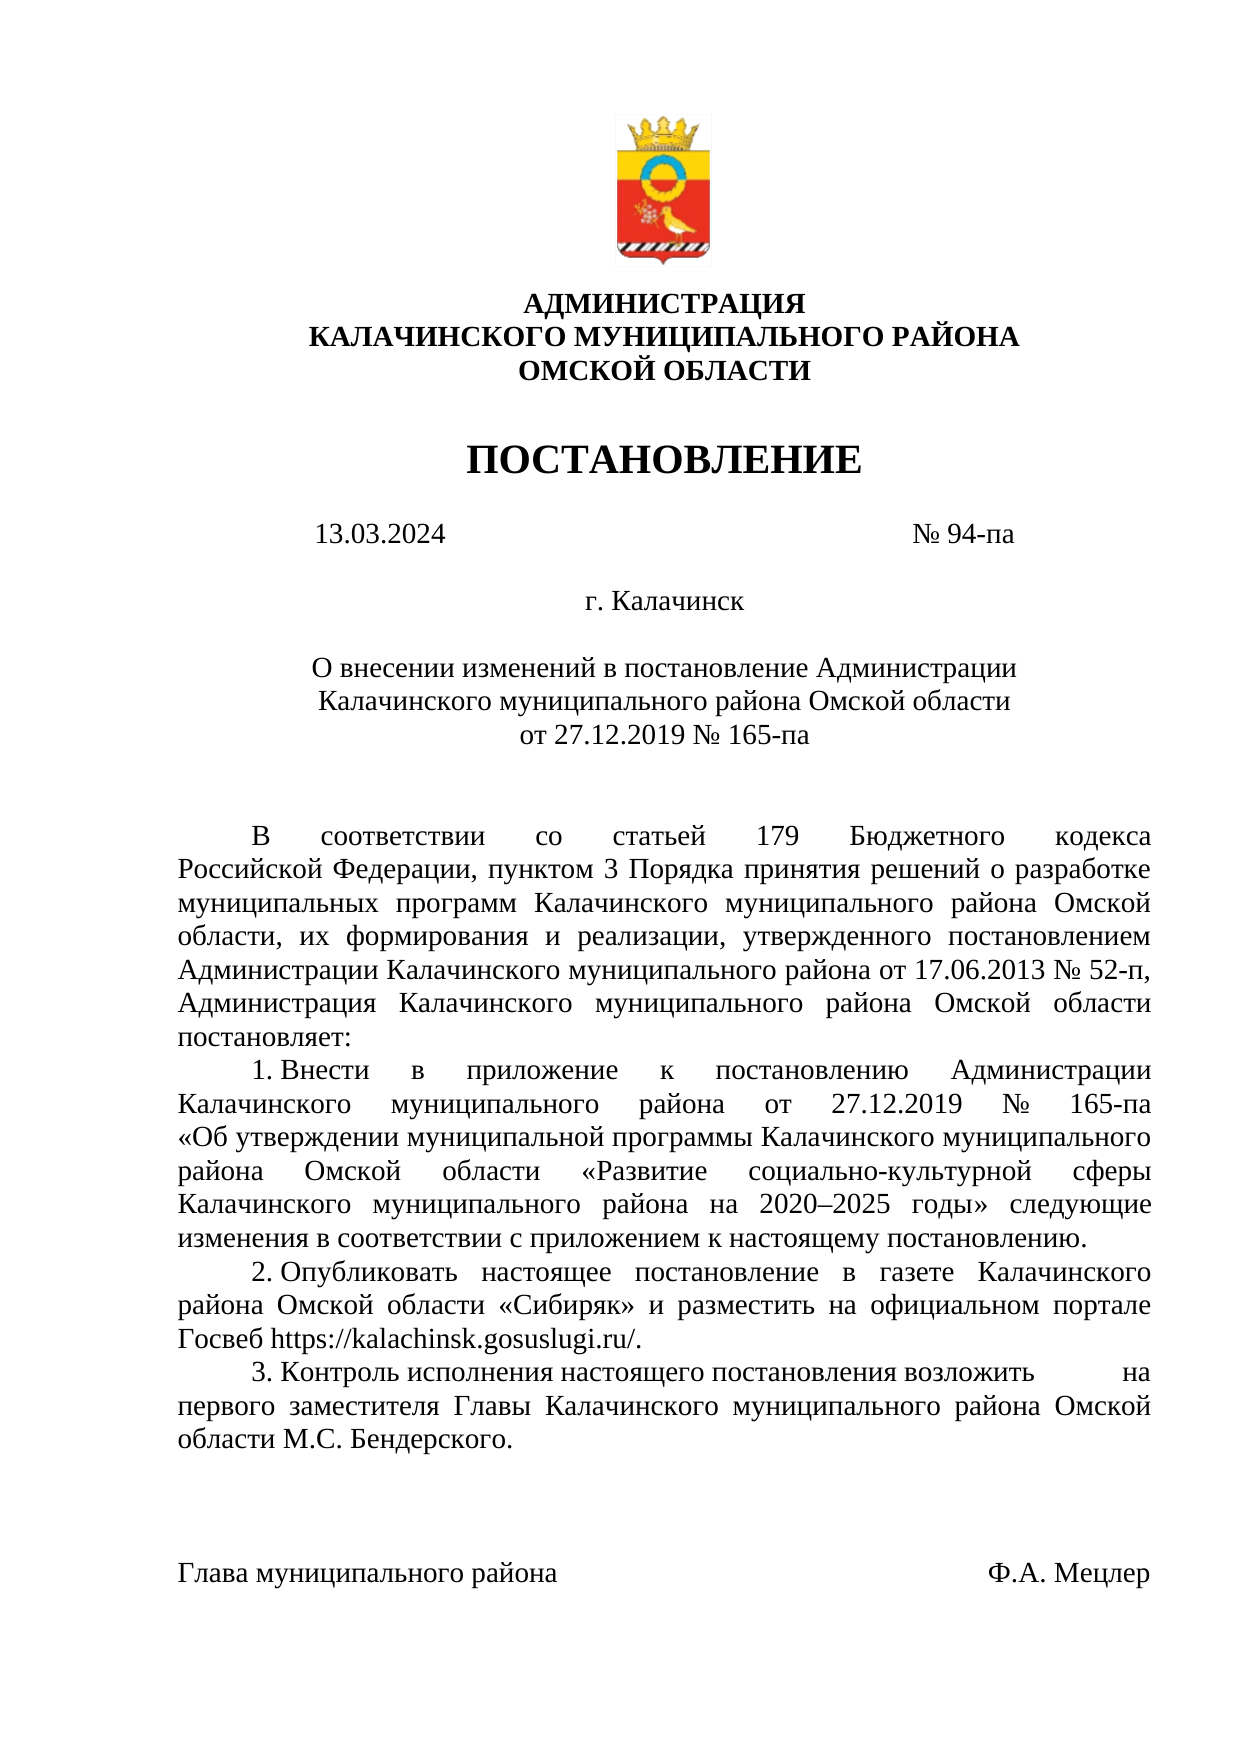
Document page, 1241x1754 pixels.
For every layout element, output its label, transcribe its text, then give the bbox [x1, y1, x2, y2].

picture [613, 112, 714, 269]
text О внесении изменений в постановление Администрации [177, 650, 1152, 683]
text ПОСТАНОВЛЕНИЕ [177, 434, 1152, 482]
text АДМИНИСТРАЦИЯ [177, 286, 1152, 319]
list Опубликовать настоящее постановление в газете Калачинского района Омской области «Сибиряк» и разместить на официальном портале Госвеб https://kalachinsk.gosuslugi.ru/. [177, 1254, 1152, 1354]
text В соответствии со статьей 179 Бюджетного кодекса Российской Федерации, пунктом 3 Порядка принятия решений о разработке муниципальных программ Калачинского муниципального района Омской области, их формирования и реализации, утвержденного постановлением Администрации Калачинского муниципального района от 17.06.2013 № 52-п, Администрация Калачинского муниципального района Омской области постановляет: [177, 818, 1152, 1052]
text Калачинского муниципального района Омской области [177, 683, 1152, 717]
text 13.03.2024 № 94-па [177, 516, 1152, 549]
text г. Калачинск [177, 583, 1152, 616]
text КАЛАЧИНСКОГО МУНИЦИПАЛЬНОГО РАЙОНА [177, 319, 1152, 353]
text ОМСКОЙ ОБЛАСТИ [177, 353, 1152, 386]
list Глава муниципального района Ф.А. Мецлер [177, 1556, 1152, 1589]
list Внести в приложение к постановлению Администрации Калачинского муниципального района от 27.12.2019 № 165-па «Об утверждении муниципальной программы Калачинского муниципального района Омской области «Развитие социально-культурной сферы Калачинского муниципального района на 2020–2025 годы» следующие изменения в соответствии с приложением к настоящему постановлению. [177, 1052, 1152, 1254]
list Контроль исполнения настоящего постановления возложить на первого заместителя Главы Калачинского муниципального района Омской области М.С. Бендерского. [177, 1354, 1152, 1455]
text от 27.12.2019 № 165-па [177, 717, 1152, 751]
